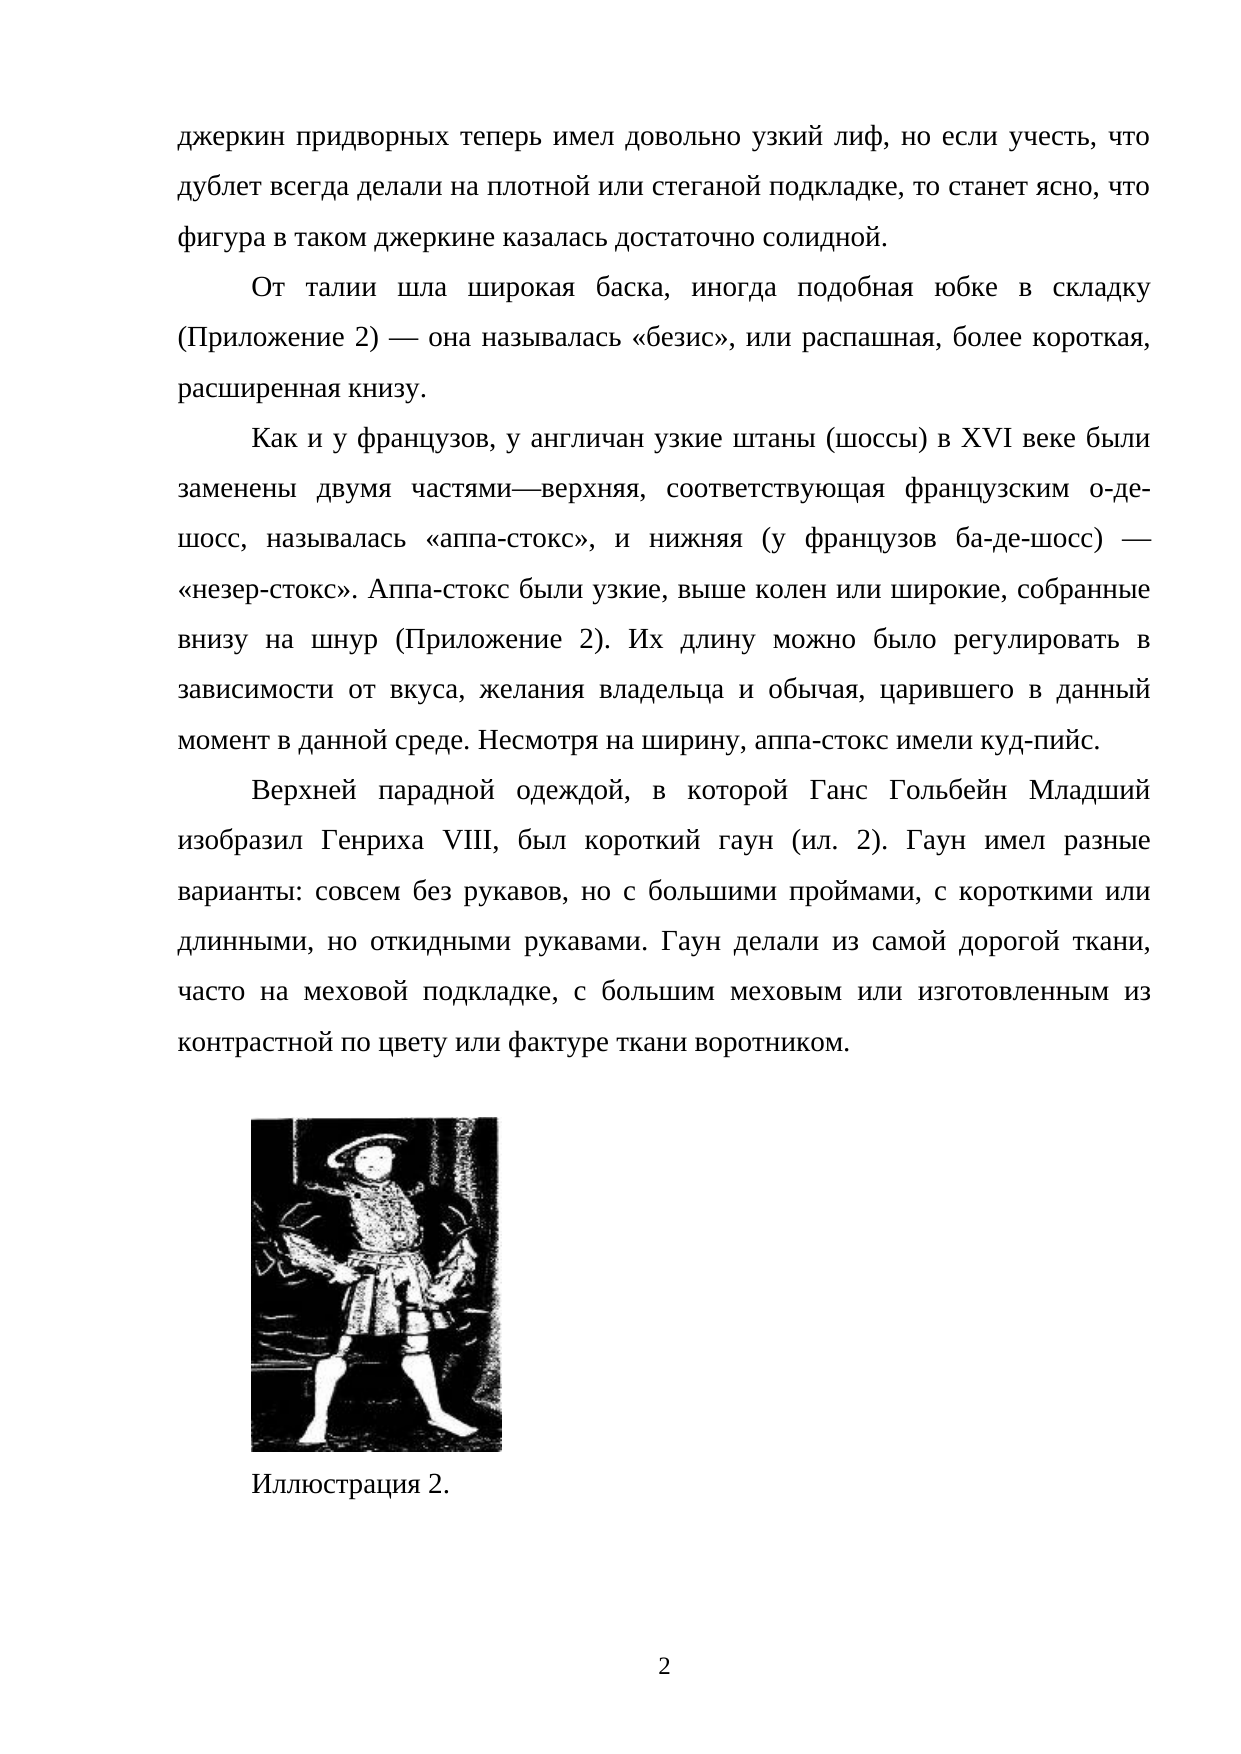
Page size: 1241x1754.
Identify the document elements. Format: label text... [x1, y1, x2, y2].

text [177, 118, 1152, 252]
picture [251, 1117, 502, 1452]
text Иллюстрация 2. [177, 1466, 1152, 1499]
text Верхней парадной одеждой, в которой Ганс Гольбейн Младший изобразил Генриха VIII, был короткий гаун (ил. 2). Гаун имел разные варианты: совсем без рукавов, но с большими проймами, с короткими или длинными, но откидными рукавами. Гаун делали из самой дорогой ткани, часто на меховой подкладке, с большим меховым или изготовленным из контрастной по цвету или фактуре ткани воротником. [177, 772, 1152, 1057]
text Как и у французов, у англичан узкие штаны (шоссы) в XVI веке были заменены двумя частями—верхняя, соответствующая французским о-де-шосс, называлась «аппа-стокс», и нижняя (у французов ба-де-шосс) — «незер-стокс». Аппа-стокс были узкие, выше колен или широкие, собранные внизу на шнур (Приложение 2). Их длину можно было регулировать в зависимости от вкуса, желания владельца и обычая, царившего в данный момент в данной среде. Несмотря на ширину, аппа-стокс имели куд-пийс. [177, 420, 1152, 755]
text От талии шла широкая баска, иногда подобная юбке в складку (Приложение 2) — она называлась «безис», или распашная, более короткая, расширенная книзу. [177, 269, 1152, 403]
